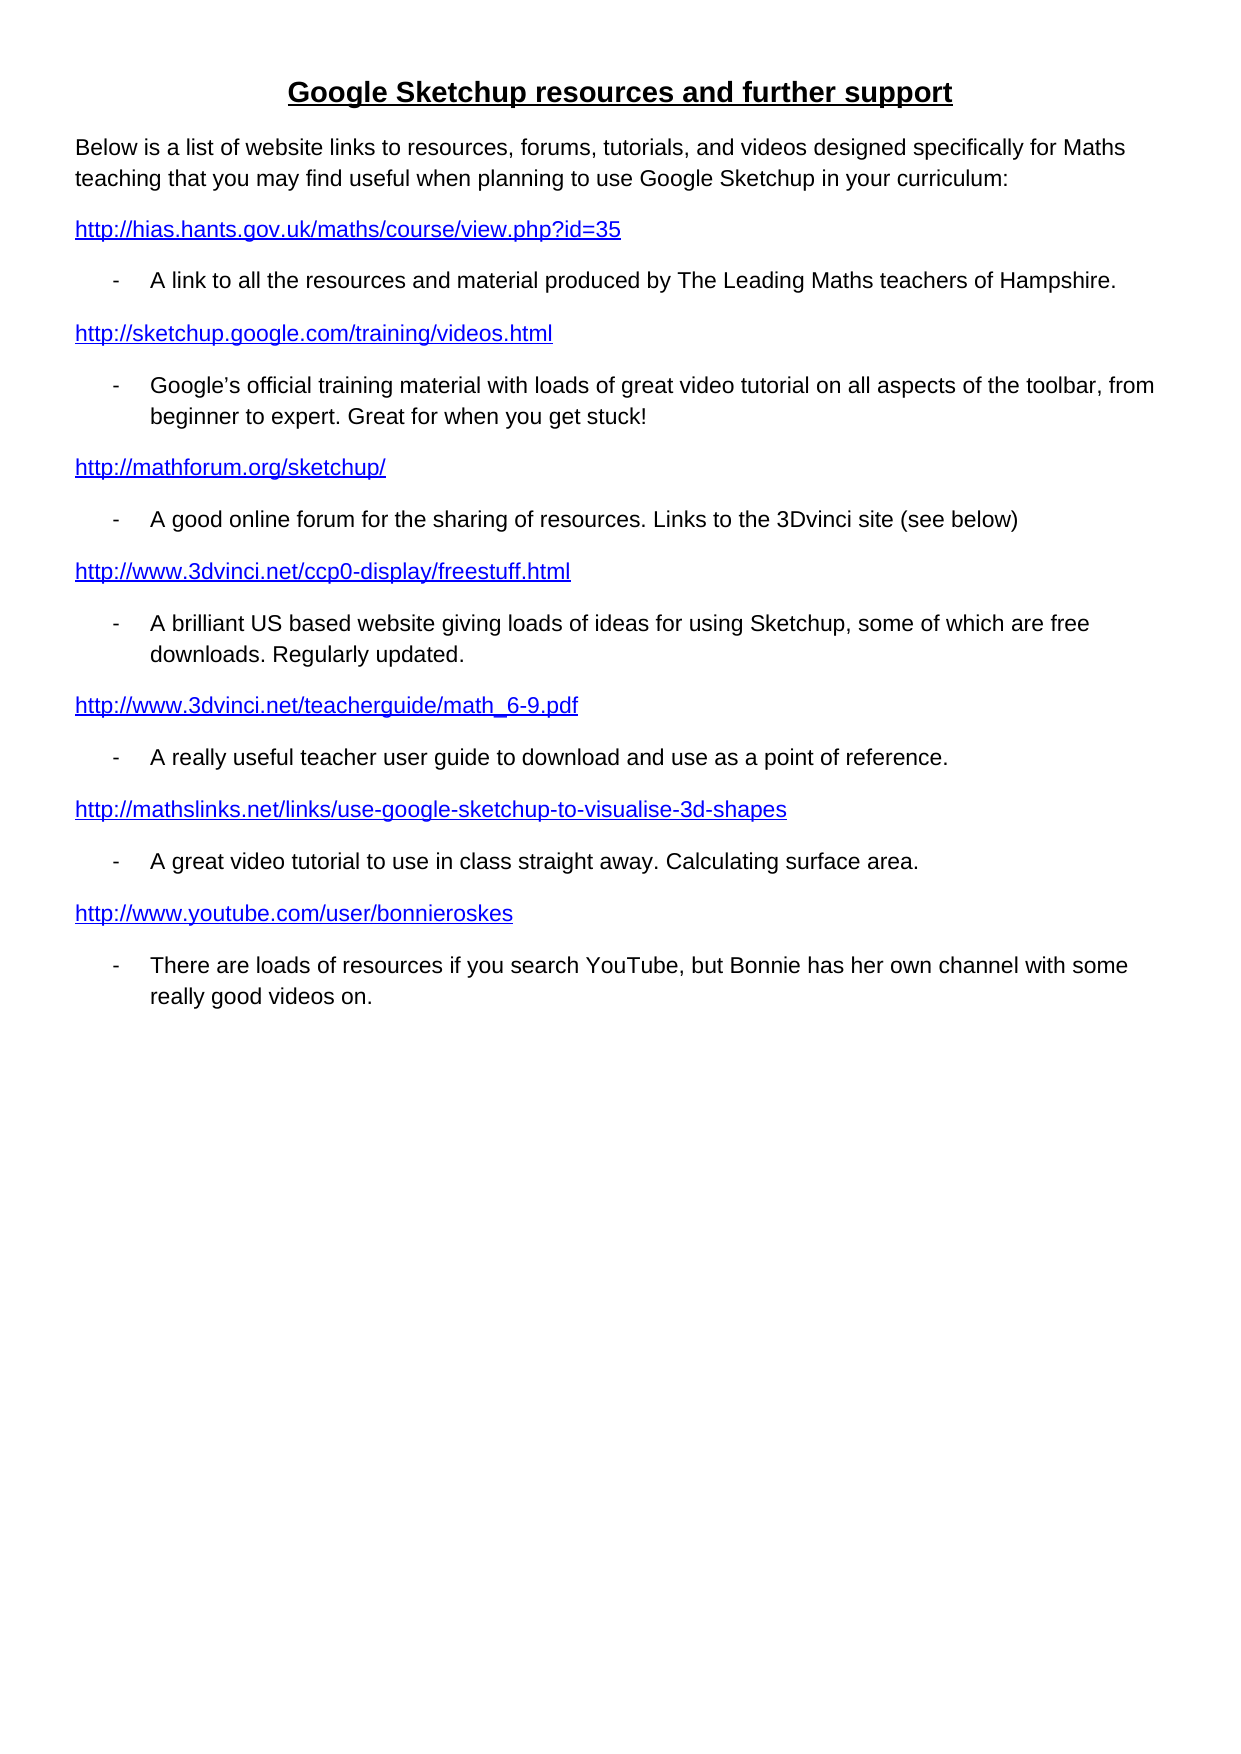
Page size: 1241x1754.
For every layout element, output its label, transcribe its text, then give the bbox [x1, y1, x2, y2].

text http://www.youtube.com/user/bonnieroskes [75, 900, 1165, 926]
text http://sketchup.google.com/training/videos.html [75, 320, 1165, 346]
text http://mathforum.org/sketchup/ [75, 454, 1165, 480]
list A brilliant US based website giving loads of ideas for using Sketchup, some of which are free downloads. Regularly updated. [112, 609, 1165, 667]
list A great video tutorial to use in class straight away. Calculating surface area. [112, 847, 1165, 875]
list A good online forum for the sharing of resources. Links to the 3Dvinci site (see below) [112, 505, 1165, 533]
text http://www.3dvinci.net/teacherguide/math_6-9.pdf [75, 692, 1165, 718]
list There are loads of resources if you search YouTube, but Bonnie has her own channel with some really good videos on. [112, 951, 1165, 1009]
text Below is a list of website links to resources, forums, tutorials, and videos designed specifically for Maths teaching that you may find useful when planning to use Google Sketchup in your curriculum: [75, 134, 1165, 191]
text http://www.3dvinci.net/ccp0-display/freestuff.html [75, 558, 1165, 584]
list Google’s official training material with loads of great video tutorial on all aspects of the toolbar, from beginner to expert. Great for when you get stuck! [112, 371, 1165, 429]
text Google Sketchup resources and further support [75, 75, 1165, 108]
text http://hias.hants.gov.uk/maths/course/view.php?id=35 [75, 216, 1165, 242]
list A link to all the resources and material produced by The Leading Maths teachers of Hampshire. [112, 267, 1165, 295]
text http://mathslinks.net/links/use-google-sketchup-to-visualise-3d-shapes [75, 796, 1165, 822]
list A really useful teacher user guide to download and use as a point of reference. [112, 743, 1165, 771]
